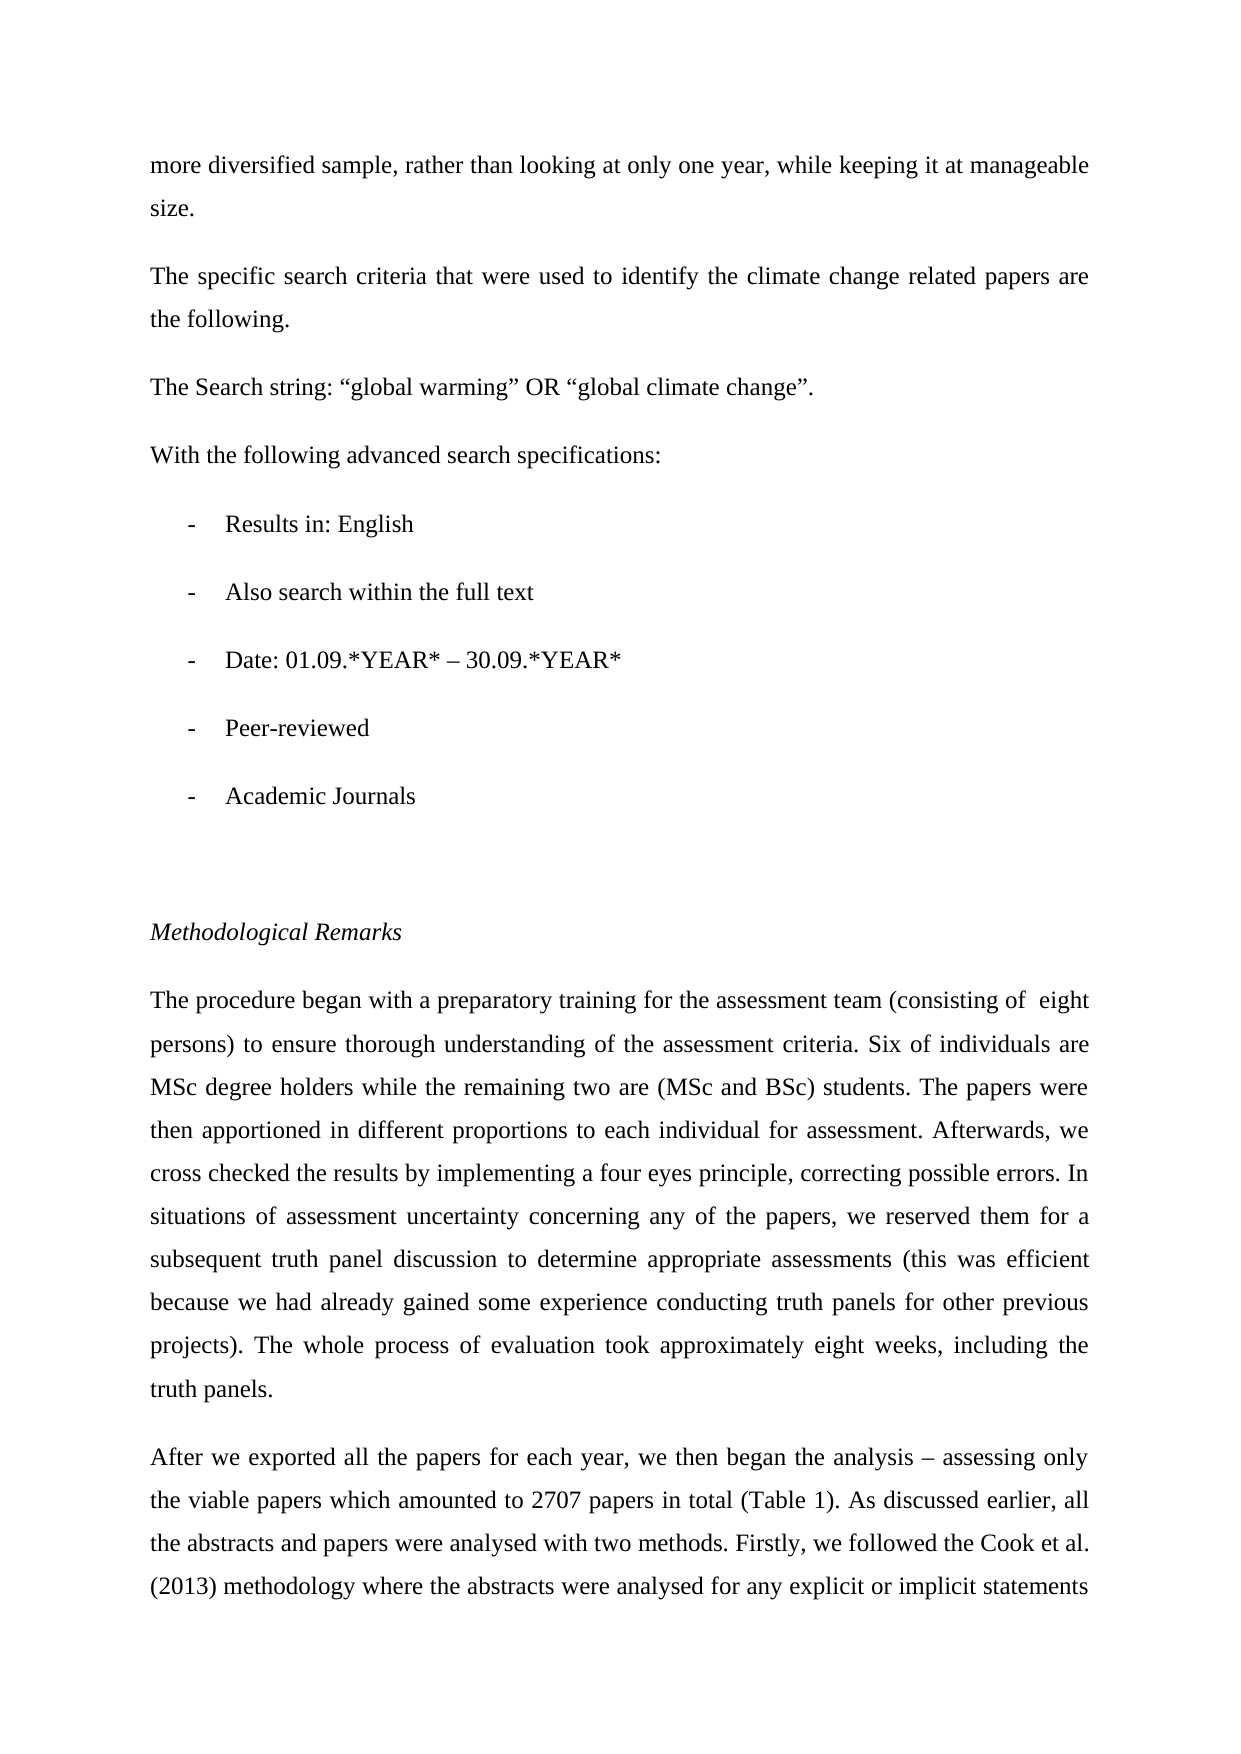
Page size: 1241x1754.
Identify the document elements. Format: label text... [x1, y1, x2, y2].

list Peer-reviewed [187, 713, 1090, 742]
list Date: 01.09.*YEAR* – 30.09.*YEAR* [187, 645, 1090, 674]
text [150, 1442, 1090, 1600]
list Results in: English [187, 509, 1090, 537]
text Methodological Remarks [150, 917, 1090, 946]
text The specific search criteria that were used to identify the climate change related papers are the following. [150, 261, 1090, 333]
text The procedure began with a preparatory training for the assessment team (consisting of eight persons) to ensure thorough understanding of the assessment criteria. Six of individuals are MSc degree holders while the remaining two are (MSc and BSc) students. The papers were then apportioned in different proportions to each individual for assessment. Afterwards, we cross checked the results by implementing a four eyes principle, correcting possible errors. In situations of assessment uncertainty concerning any of the papers, we reserved them for a subsequent truth panel discussion to determine appropriate assessments (this was efficient because we had already gained some experience conducting truth panels for other previous projects). The whole process of evaluation took approximately eight weeks, including the truth panels. [150, 986, 1090, 1402]
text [150, 150, 1090, 222]
list Also search within the full text [187, 577, 1090, 606]
text The Search string: “global warming” OR “global climate change”. [150, 372, 1090, 401]
list Academic Journals [187, 781, 1090, 810]
text With the following advanced search specifications: [150, 441, 1090, 469]
